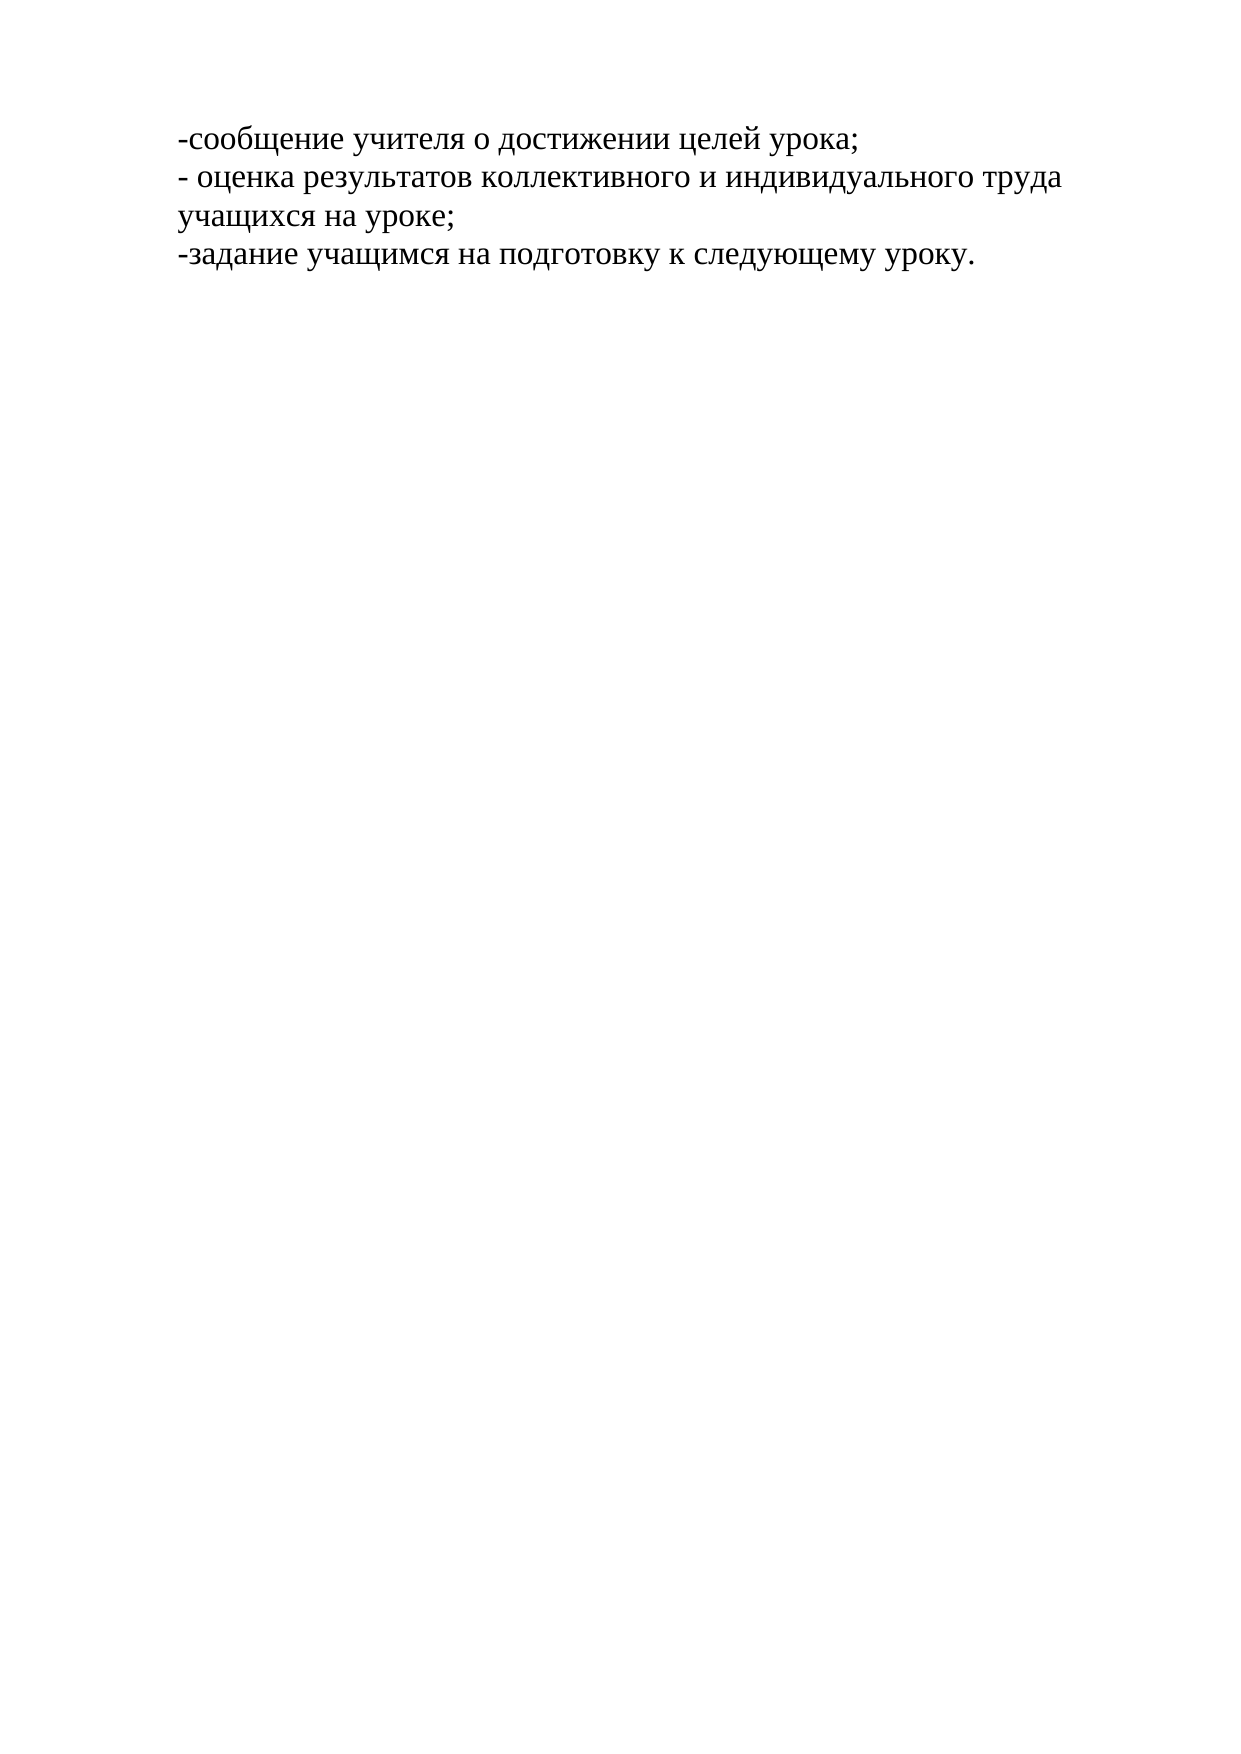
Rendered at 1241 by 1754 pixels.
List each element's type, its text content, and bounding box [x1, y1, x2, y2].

text -сообщение учителя о достижении целей урока; [177, 118, 1152, 156]
text - оценка результатов коллективного и индивидуального труда учащихся на уроке; [177, 156, 1152, 233]
text -задание учащимся на подготовку к следующему уроку. [177, 233, 1152, 271]
